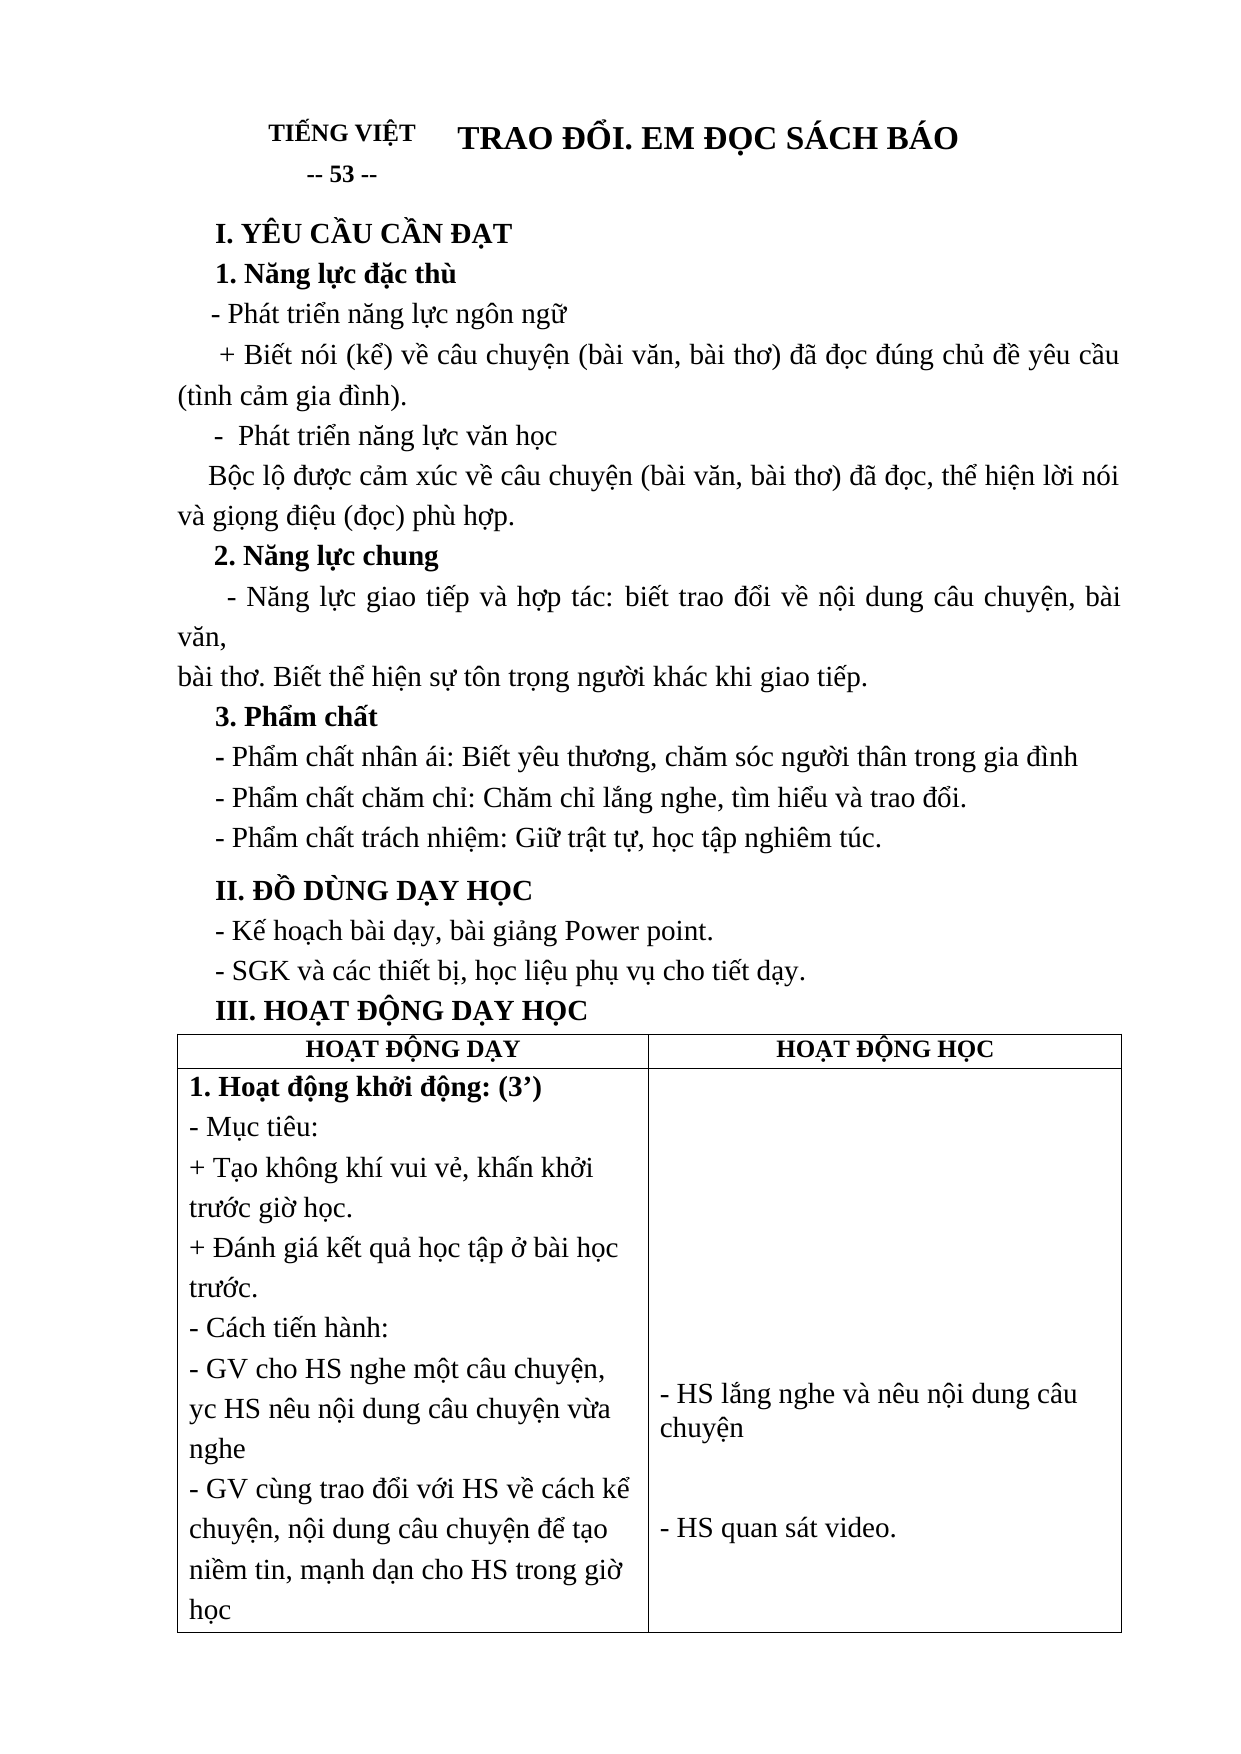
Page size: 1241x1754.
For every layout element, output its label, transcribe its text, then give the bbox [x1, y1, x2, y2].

text - SGK và các thiết bị, học liệu phụ vụ cho tiết dạy. [177, 953, 1122, 987]
text I. YÊU CẦU CẦN ĐẠT [177, 216, 1122, 249]
text bài thơ. Biết thể hiện sự tôn trọng người khác khi giao tiếp. [177, 659, 1122, 693]
text + Biết nói (kể) về câu chuyện (bài văn, bài thơ) đã đọc đúng chủ đề yêu cầu (tình cảm gia đình). [177, 337, 1122, 411]
text - Phát triển năng lực ngôn ngữ [177, 296, 1122, 330]
text III. HOẠT ĐỘNG DẠY HỌC [177, 993, 1122, 1027]
text 1. Năng lực đặc thù [177, 256, 1122, 289]
text - Phẩm chất trách nhiệm: Giữ trật tự, học tập nghiêm túc. [177, 820, 1122, 853]
text 2. Năng lực chung [177, 538, 1122, 572]
text II. ĐỒ DÙNG DẠY HỌC [177, 873, 1122, 906]
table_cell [178, 1069, 648, 1632]
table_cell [649, 1069, 1121, 1632]
text - Kế hoạch bài dạy, bài giảng Power point. [177, 913, 1122, 946]
table_header HOẠT ĐỘNG DẠY [178, 1035, 648, 1068]
text - Phẩm chất nhân ái: Biết yêu thương, chăm sóc người thân trong gia đình [177, 739, 1122, 773]
text - Năng lực giao tiếp và hợp tác: biết trao đổi về nội dung câu chuyện, bài văn, [177, 579, 1122, 652]
text - Phẩm chất chăm chỉ: Chăm chỉ lắng nghe, tìm hiểu và trao đổi. [177, 780, 1122, 813]
text TRAO ĐỔI. EM ĐỌC SÁCH BÁO [177, 118, 1122, 156]
table_header HOẠT ĐỘNG HỌC [649, 1035, 1121, 1068]
text Bộc lộ được cảm xúc về câu chuyện (bài văn, bài thơ) đã đọc, thể hiện lời nói và giọng điệu (đọc) phù hợp. [177, 458, 1122, 532]
text 3. Phẩm chất [177, 699, 1122, 733]
text - Phát triển năng lực văn học [177, 418, 1122, 451]
